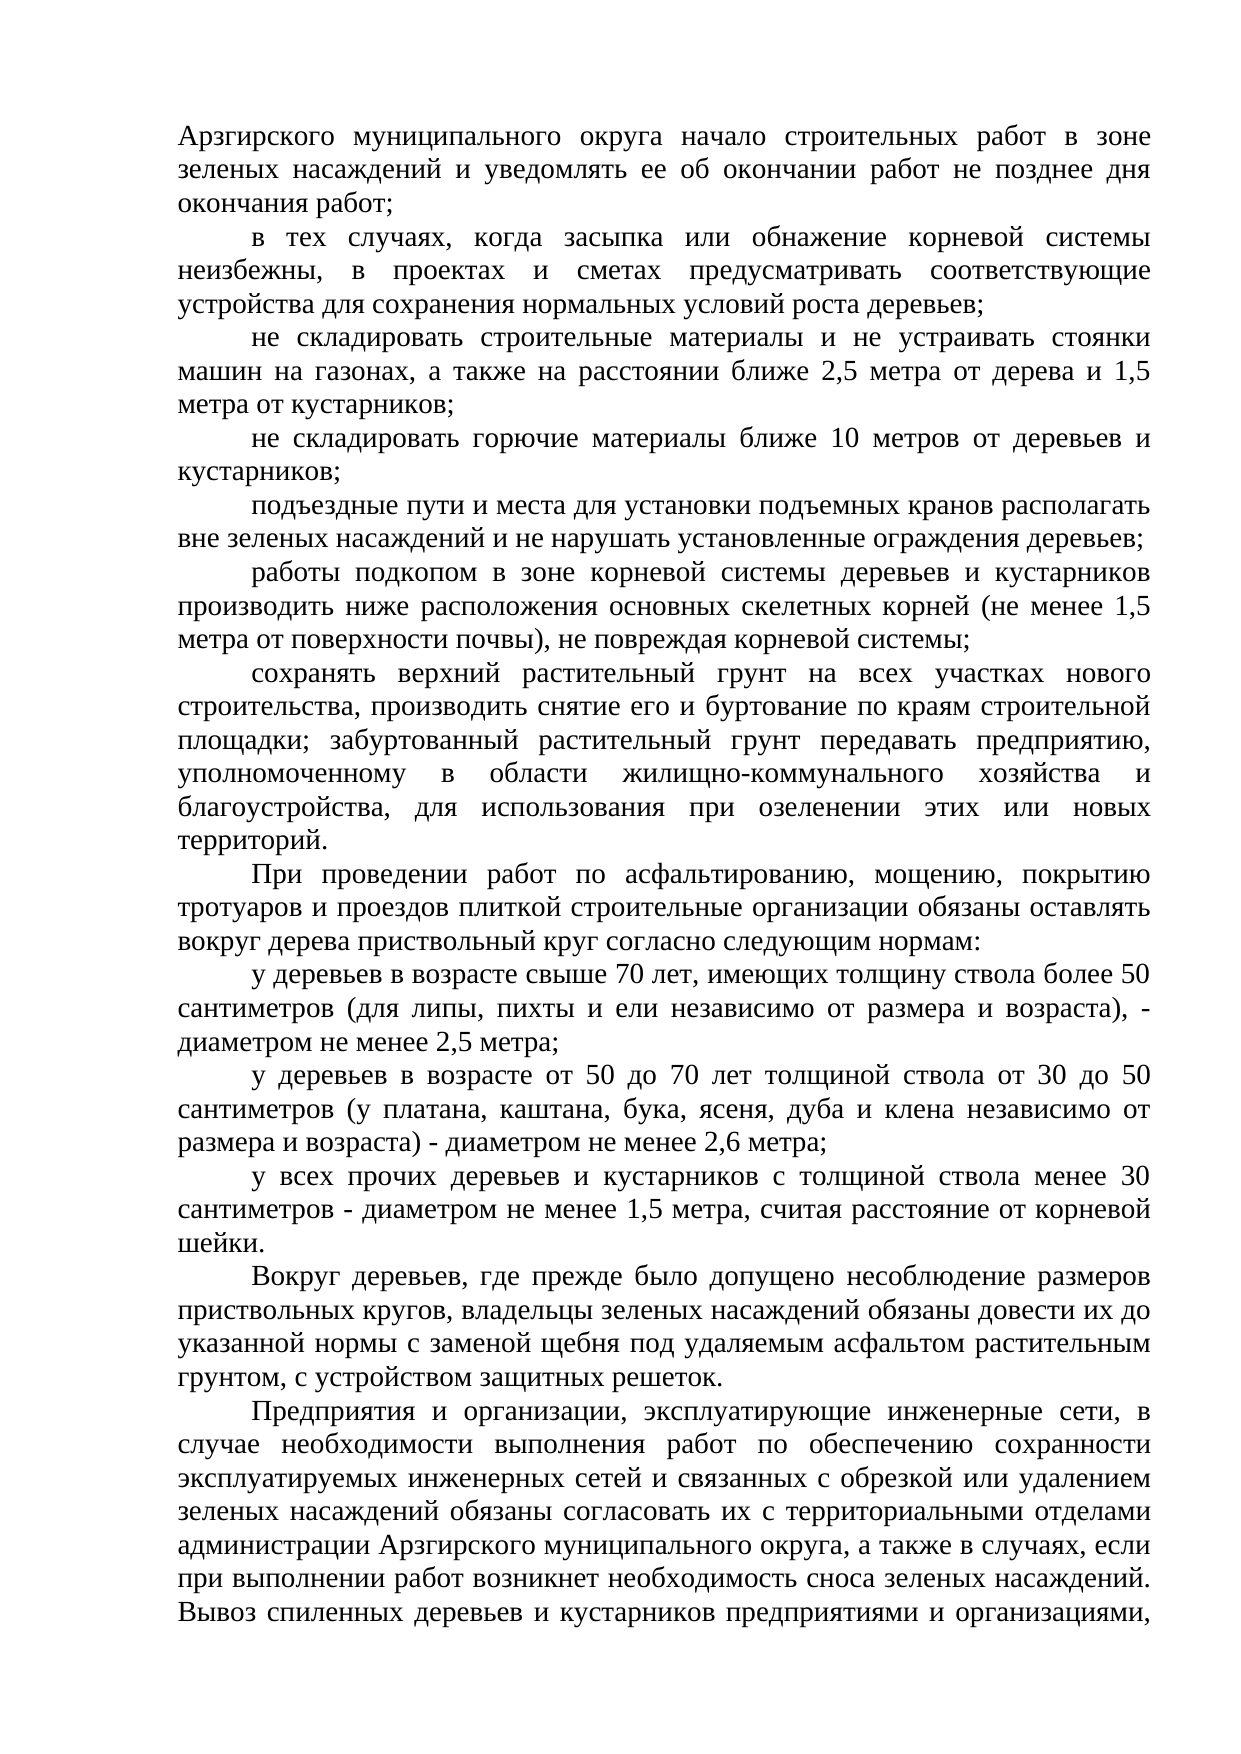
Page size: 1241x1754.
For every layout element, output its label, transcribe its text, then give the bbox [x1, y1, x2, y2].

text работы подкопом в зоне корневой системы деревьев и кустарников производить ниже расположения основных скелетных корней (не менее 1,5 метра от поверхности почвы), не повреждая корневой системы; [177, 554, 1152, 655]
text в тех случаях, когда засыпка или обнажение корневой системы неизбежны, в проектах и сметах предусматривать соответствующие устройства для сохранения нормальных условий роста деревьев; [177, 219, 1152, 319]
text у всех прочих деревьев и кустарников с толщиной ствола менее 30 сантиметров - диаметром не менее 1,5 метра, считая расстояние от корневой шейки. [177, 1158, 1152, 1258]
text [177, 1393, 1152, 1627]
text не складировать строительные материалы и не устраивать стоянки машин на газонах, а также на расстоянии ближе 2,5 метра от дерева и 1,5 метра от кустарников; [177, 319, 1152, 420]
text не складировать горючие материалы ближе 10 метров от деревьев и кустарников; [177, 420, 1152, 487]
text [177, 118, 1152, 219]
text у деревьев в возрасте свыше 70 лет, имеющих толщину ствола более 50 сантиметров (для липы, пихты и ели независимо от размера и возраста), - диаметром не менее 2,5 метра; [177, 957, 1152, 1057]
text При проведении работ по асфальтированию, мощению, покрытию тротуаров и проездов плиткой строительные организации обязаны оставлять вокруг дерева приствольный круг согласно следующим нормам: [177, 856, 1152, 957]
text у деревьев в возрасте от 50 до 70 лет толщиной ствола от 30 до 50 сантиметров (у платана, каштана, бука, ясеня, дуба и клена независимо от размера и возраста) - диаметром не менее 2,6 метра; [177, 1057, 1152, 1158]
text подъездные пути и места для установки подъемных кранов располагать вне зеленых насаждений и не нарушать установленные ограждения деревьев; [177, 487, 1152, 554]
text Вокруг деревьев, где прежде было допущено несоблюдение размеров приствольных кругов, владельцы зеленых насаждений обязаны довести их до указанной нормы с заменой щебня под удаляемым асфальтом растительным грунтом, с устройством защитных решеток. [177, 1258, 1152, 1393]
text сохранять верхний растительный грунт на всех участках нового строительства, производить снятие его и буртование по краям строительной площадки; забуртованный растительный грунт передавать предприятию, уполномоченному в области жилищно-коммунального хозяйства и благоустройства, для использования при озеленении этих или новых территорий. [177, 655, 1152, 856]
